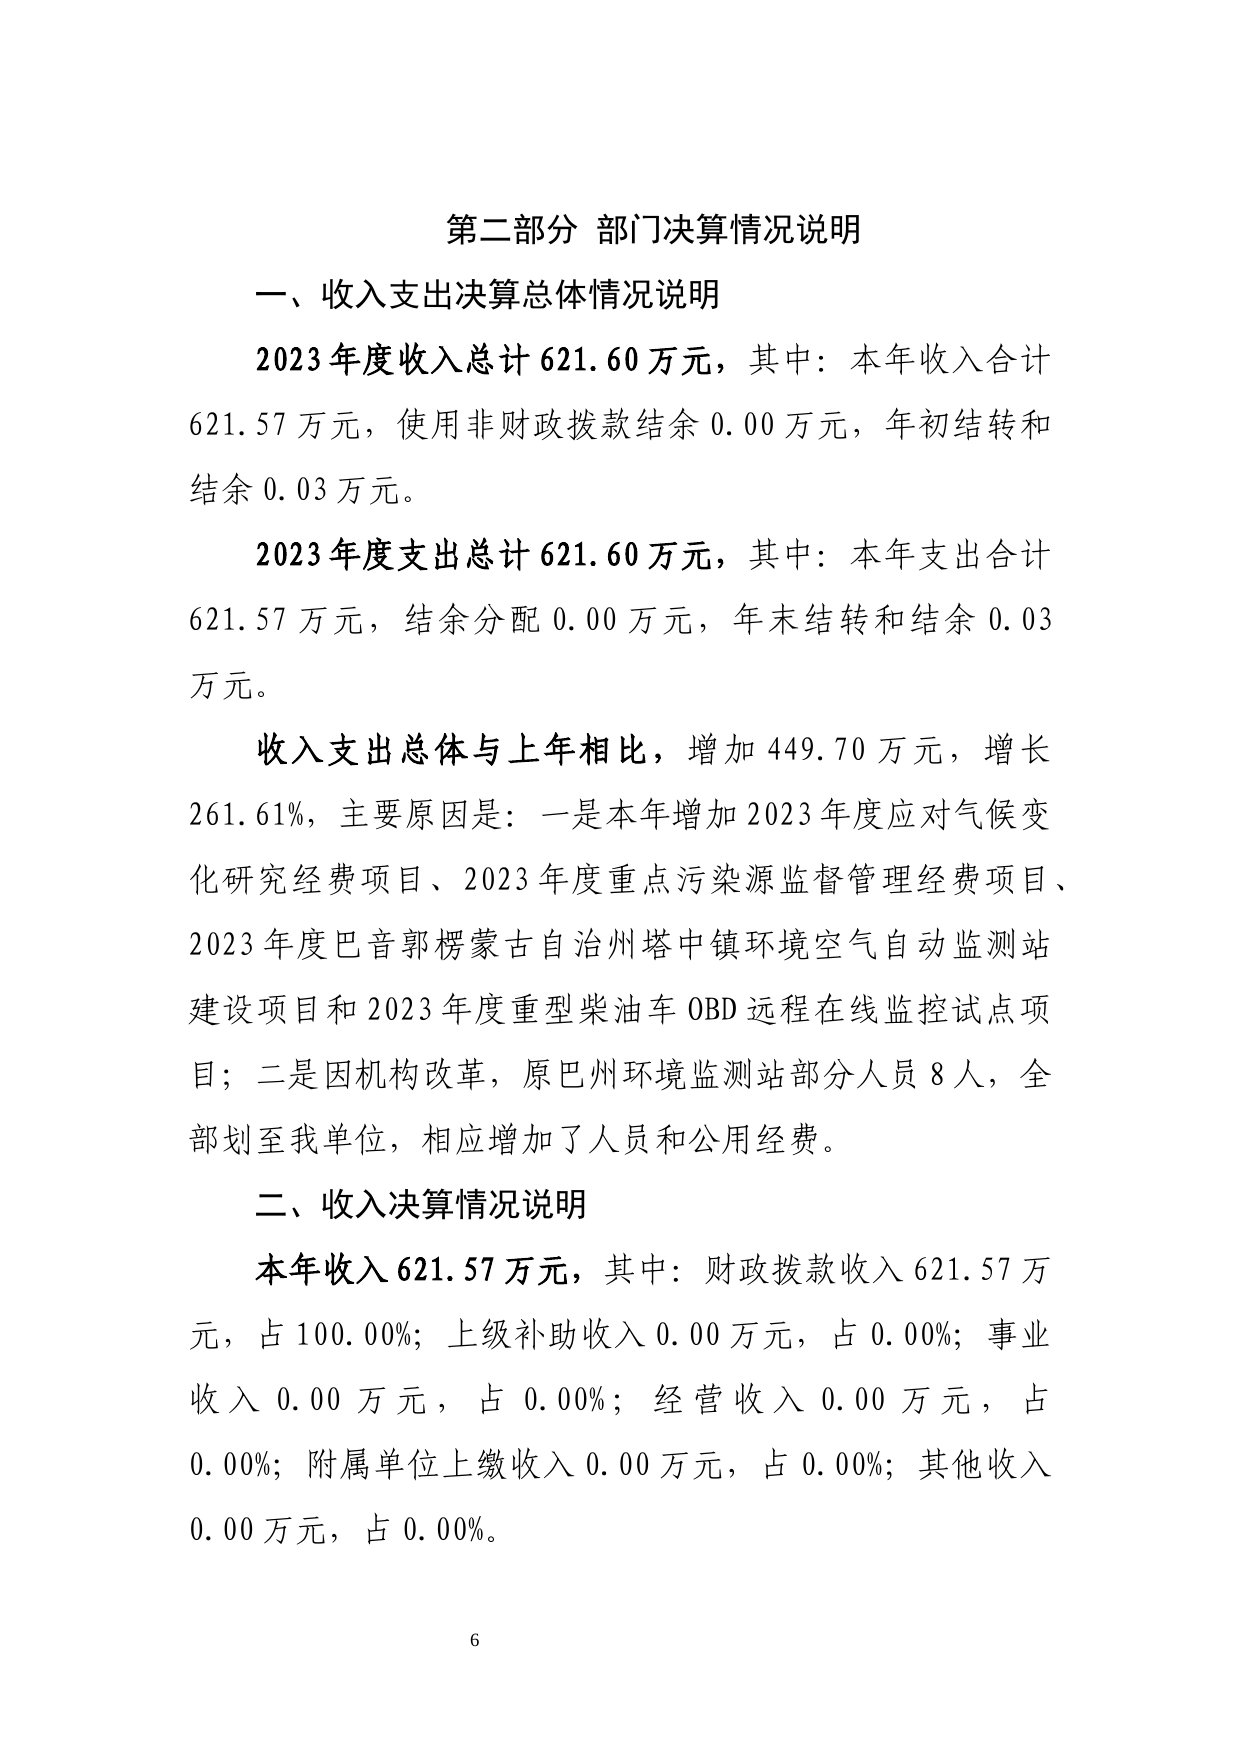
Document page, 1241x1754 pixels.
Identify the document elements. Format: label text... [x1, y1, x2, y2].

text 二、收入决算情况说明 [187, 1169, 1053, 1234]
text 2023年度支出总计621.60万元，其中：本年支出合计621.57万元，结余分配0.00万元，年末结转和结余0.03万元。 [187, 519, 1053, 714]
text 本年收入621.57万元，其中：财政拨款收入621.57万元，占100.00%；上级补助收入0.00万元，占0.00%；事业收入0.00万元，占0.00%；经营收入0.00万元，占0.00%；附属单位上缴收入0.00万元，占0.00%；其他收入0.00万元，占0.00%。 [187, 1234, 1053, 1559]
text 一、收入支出决算总体情况说明 [187, 259, 1053, 324]
text 收入支出总体与上年相比，增加449.70万元，增长261.61%，主要原因是：一是本年增加2023年度应对气候变化研究经费项目、2023年度重点污染源监督管理经费项目、2023年度巴音郭楞蒙古自治州塔中镇环境空气自动监测站建设项目和2023年度重型柴油车OBD远程在线监控试点项目；二是因机构改革，原巴州环境监测站部分人员8人，全部划至我单位，相应增加了人员和公用经费。 [187, 714, 1053, 1169]
text 2023年度收入总计621.60万元，其中：本年收入合计621.57万元，使用非财政拨款结余0.00万元，年初结转和结余0.03万元。 [187, 324, 1053, 519]
text 第二部分 部门决算情况说明 [187, 194, 1053, 259]
